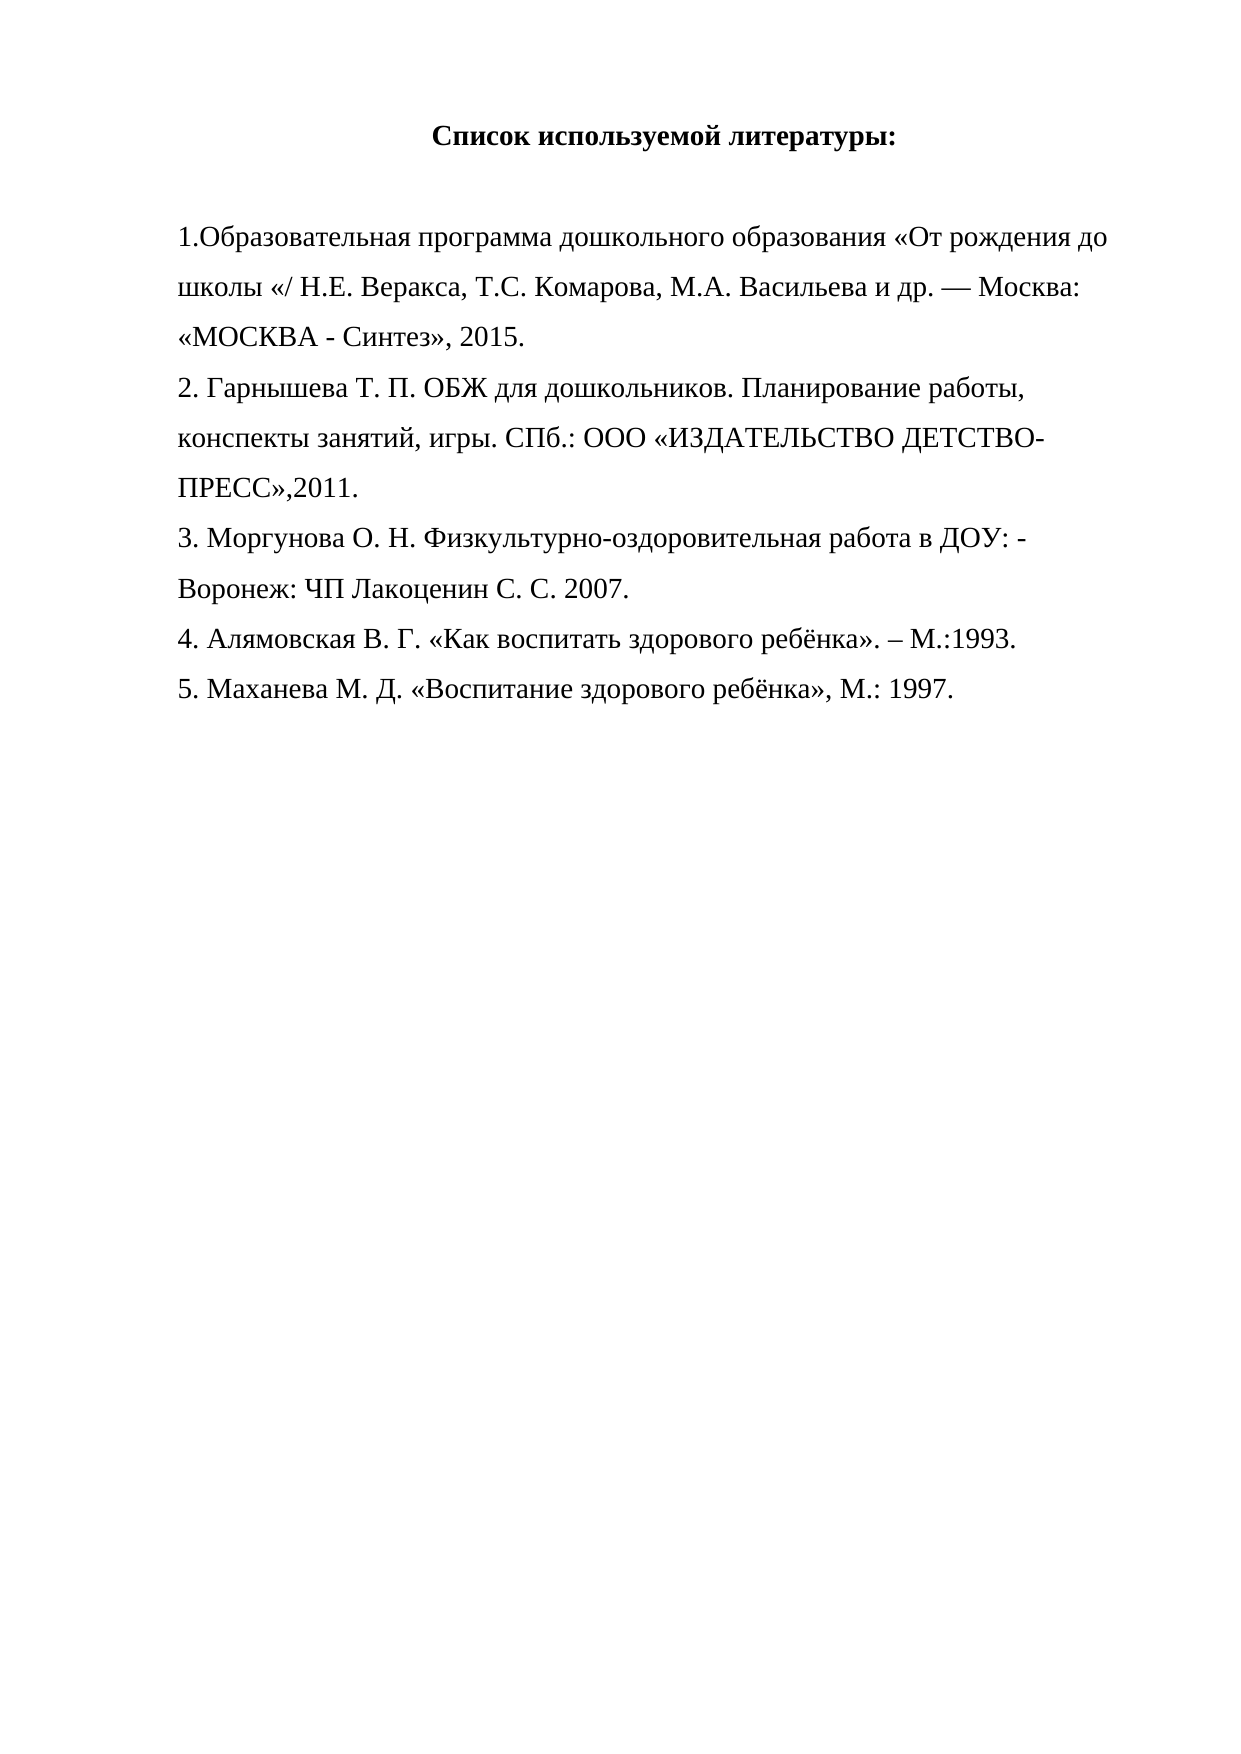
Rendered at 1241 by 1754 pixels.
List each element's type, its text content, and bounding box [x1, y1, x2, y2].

list 1.Образовательная программа дошкольного образования «От рождения до школы «/ Н.Е. Веракса, Т.С. Комарова, М.А. Васильева и др. — Москва: «МОСКВА - Синтез», 2015. 2. Гарнышева Т. П. ОБЖ для дошкольников. Планирование работы, конспекты занятий, игры. СПб.: ООО «ИЗДАТЕЛЬСТВО ДЕТСТВО-ПРЕСС»,2011. 3. Моргунова О. Н. Физкультурно-оздоровительная работа в ДОУ: - Воронеж: ЧП Лакоценин С. С. 2007. 4. Алямовская В. Г. «Как воспитать здорового ребёнка». – М.:1993. 5. Маханева М. Д. «Воспитание здорового ребёнка», М.: 1997. [177, 168, 1152, 861]
list Список используемой литературы: [177, 118, 1152, 152]
